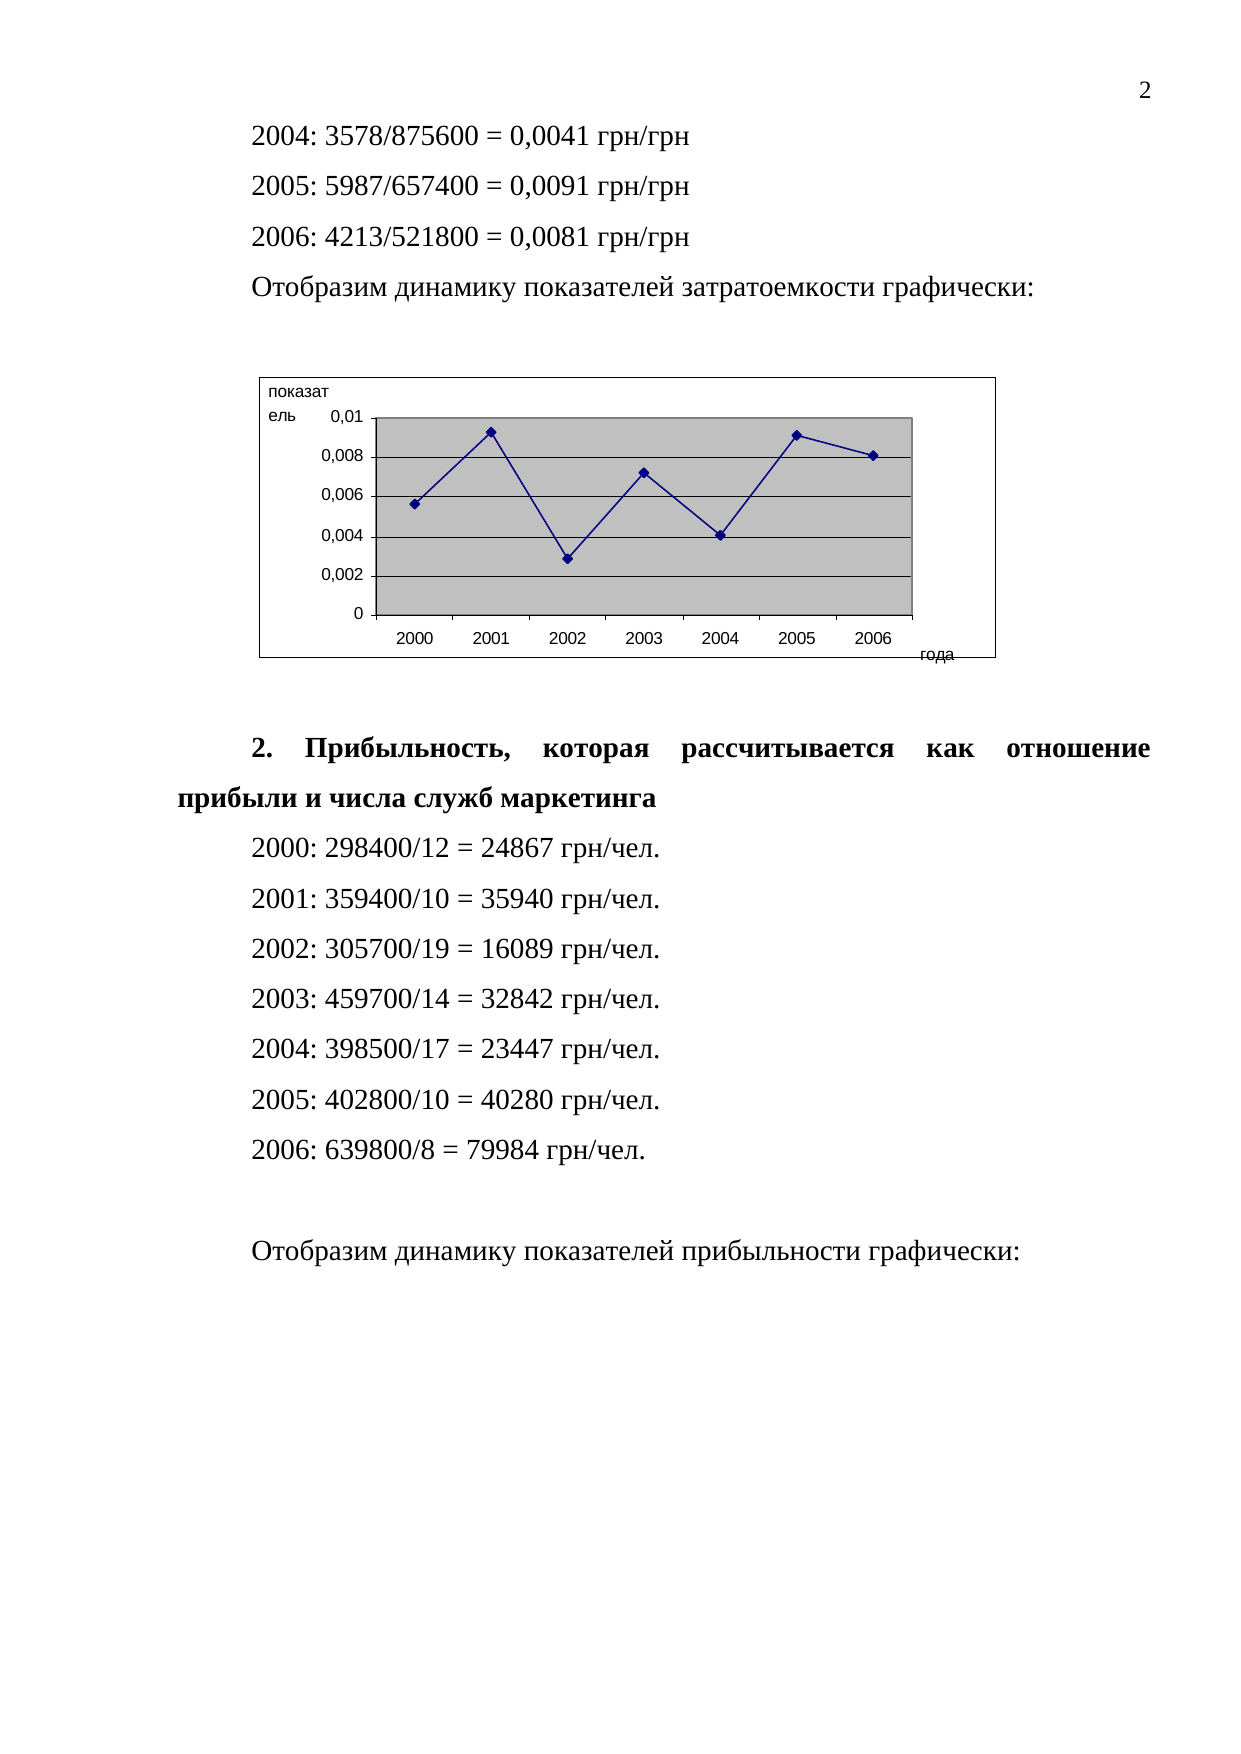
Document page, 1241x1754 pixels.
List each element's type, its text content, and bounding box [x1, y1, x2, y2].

text 2000: 298400/12 = 24867 грн/чел. [177, 830, 1152, 864]
text 2001: 359400/10 = 35940 грн/чел. [177, 881, 1152, 914]
text 2003: 459700/14 = 32842 грн/чел. [177, 981, 1152, 1015]
text 2002: 305700/19 = 16089 грн/чел. [177, 931, 1152, 964]
text Отобразим динамику показателей прибыльности графически: [177, 1233, 1152, 1266]
text 2005: 402800/10 = 40280 грн/чел. [177, 1082, 1152, 1116]
text 2. Прибыльность, которая рассчитывается как отношение прибыли и числа служб маркетинга [177, 730, 1152, 814]
text 2006: 4213/521800 = 0,0081 грн/грн [177, 219, 1152, 252]
text 2004: 398500/17 = 23447 грн/чел. [177, 1032, 1152, 1065]
text 2006: 639800/8 = 79984 грн/чел. [177, 1132, 1152, 1166]
text 2005: 5987/657400 = 0,0091 грн/грн [177, 168, 1152, 202]
text Отобразим динамику показателей затратоемкости графически: [177, 269, 1152, 303]
text 2004: 3578/875600 = 0,0041 грн/грн [177, 118, 1152, 152]
